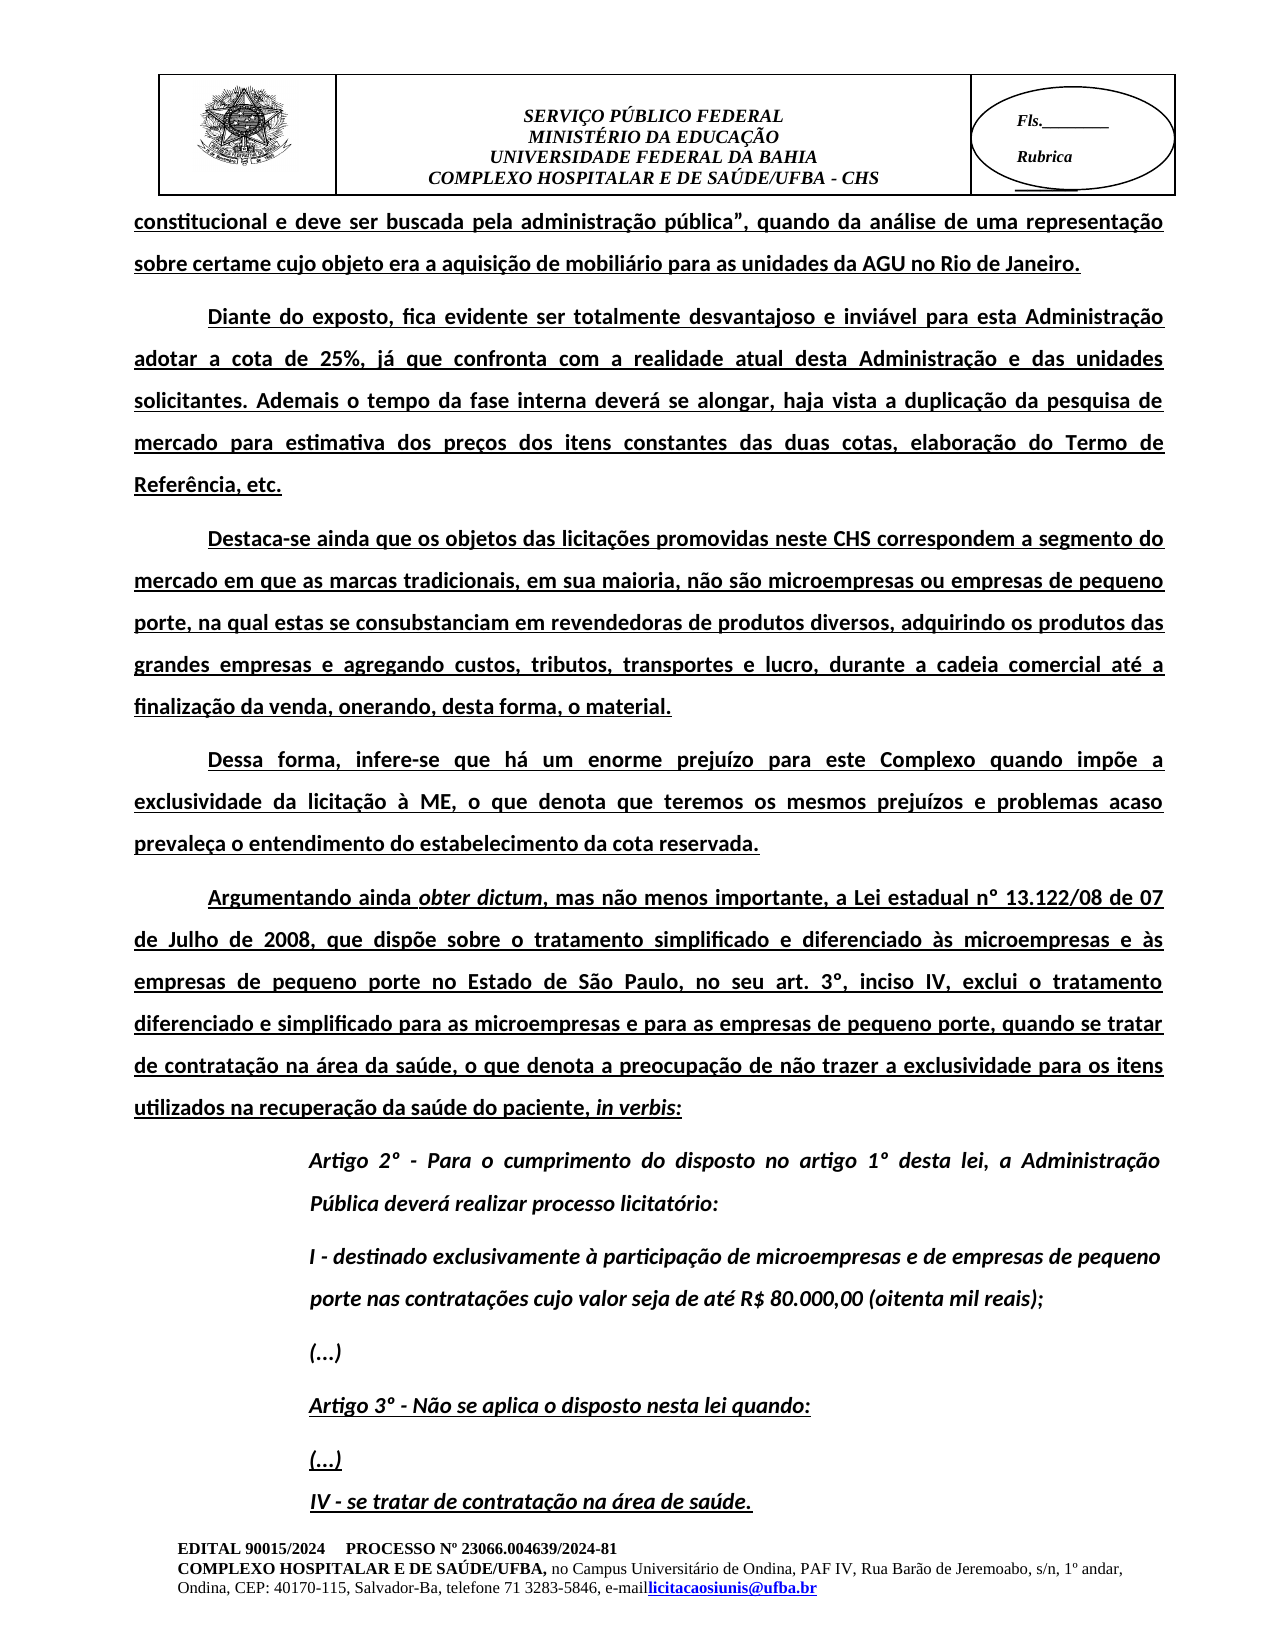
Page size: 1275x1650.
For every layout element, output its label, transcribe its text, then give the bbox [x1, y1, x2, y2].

text Destaca-se ainda que os objetos das licitações promovidas neste CHS correspondem a segmento do mercado em que as marcas tradicionais, em sua maioria, não são microempresas ou empresas de pequeno porte, na qual estas se consubstanciam em revendedoras de produtos diversos, adquirindo os produtos das grandes empresas e agregando custos, tributos, transportes e lucro, durante a cadeia comercial até a finalização da venda, onerando, desta forma, o material. [134, 592, 1165, 632]
text Destaca-se ainda que os objetos das licitações promovidas neste CHS correspondem a segmento do mercado em que as marcas tradicionais, em sua maioria, não são microempresas ou empresas de pequeno porte, na qual estas se consubstanciam em revendedoras de produtos diversos, adquirindo os produtos das grandes empresas e agregando custos, tributos, transportes e lucro, durante a cadeia comercial até a finalização da venda, onerando, desta forma, o material. [134, 633, 1165, 674]
text I - destinado exclusivamente à participação de microempresas e de empresas de pequeno porte nas contratações cujo valor seja de até R$ 80.000,00 (oitenta mil reais); [309, 1242, 1165, 1312]
text Destaca-se ainda que os objetos das licitações promovidas neste CHS correspondem a segmento do mercado em que as marcas tradicionais, em sua maioria, não são microempresas ou empresas de pequeno porte, na qual estas se consubstanciam em revendedoras de produtos diversos, adquirindo os produtos das grandes empresas e agregando custos, tributos, transportes e lucro, durante a cadeia comercial até a finalização da venda, onerando, desta forma, o material. [134, 676, 1165, 720]
text (...) IV - se tratar de contratação na área de saúde. [309, 1445, 1165, 1515]
text Argumentando ainda obter dictum, mas não menos importante, a Lei estadual nº 13.122/08 de 07 de Julho de 2008, que dispõe sobre o tratamento simplificado e diferenciado às microempresas e às empresas de pequeno porte no Estado de São Paulo, no seu art. 3º, inciso IV, exclui o tratamento diferenciado e simplificado para as microempresas e para as empresas de pequeno porte, quando se tratar de contratação na área da saúde, o que denota a preocupação de não trazer a exclusividade para os itens utilizados na recuperação da saúde do paciente, in verbis: [134, 883, 1165, 1121]
text Diante do exposto, fica evidente ser totalmente desvantajoso e inviável para esta Administração adotar a cota de 25%, já que confronta com a realidade atual desta Administração e das unidades solicitantes. Ademais o tempo da fase interna deverá se alongar, haja vista a duplicação da pesquisa de mercado para estimativa dos preços dos itens constantes das duas cotas, elaboração do Termo de Referência, etc. [134, 302, 1165, 452]
text Diante do exposto, fica evidente ser totalmente desvantajoso e inviável para esta Administração adotar a cota de 25%, já que confronta com a realidade atual desta Administração e das unidades solicitantes. Ademais o tempo da fase interna deverá se alongar, haja vista a duplicação da pesquisa de mercado para estimativa dos preços dos itens constantes das duas cotas, elaboração do Termo de Referência, etc. [134, 454, 1165, 498]
text Destaca-se ainda que os objetos das licitações promovidas neste CHS correspondem a segmento do mercado em que as marcas tradicionais, em sua maioria, não são microempresas ou empresas de pequeno porte, na qual estas se consubstanciam em revendedoras de produtos diversos, adquirindo os produtos das grandes empresas e agregando custos, tributos, transportes e lucro, durante a cadeia comercial até a finalização da venda, onerando, desta forma, o material. [134, 524, 1165, 590]
text (...) [309, 1338, 1165, 1366]
picture [192, 80, 299, 172]
text Dessa forma, infere-se que há um enorme prejuízo para este Complexo quando impõe a exclusividade da licitação à ME, o que denota que teremos os mesmos prejuízos e problemas acaso prevaleça o entendimento do estabelecimento da cota reservada. [134, 746, 1165, 857]
text Artigo 2º - Para o cumprimento do disposto no artigo 1º desta lei, a Administração Pública deverá realizar processo licitatório: [309, 1147, 1165, 1217]
text Artigo 3º - Não se aplica o disposto nesta lei quando: [309, 1392, 1165, 1419]
